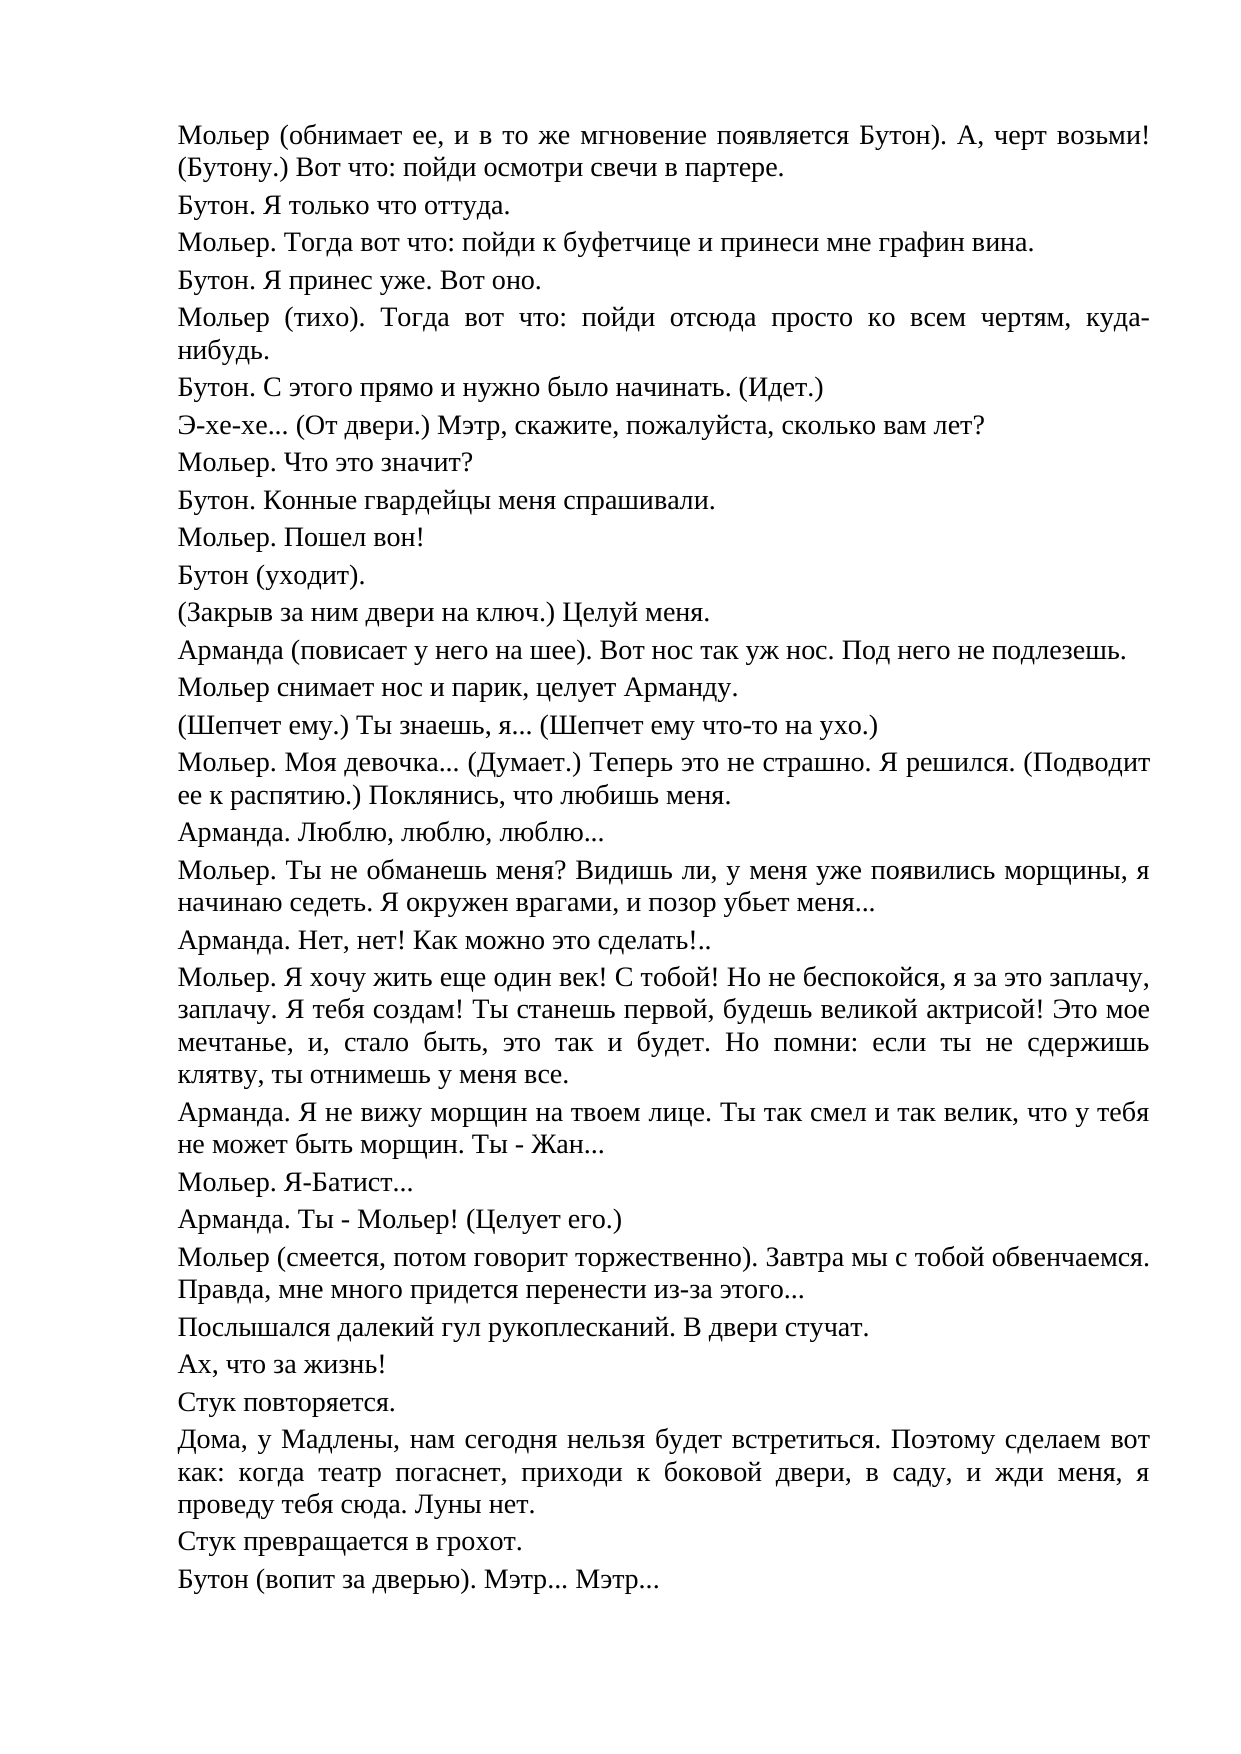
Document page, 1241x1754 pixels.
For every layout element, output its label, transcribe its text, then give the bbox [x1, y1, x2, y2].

text Мольер. Что это значит? [177, 445, 1152, 478]
text Ах, что за жизнь! [177, 1347, 1152, 1379]
text Мольер. Ты не обманешь меня? Видишь ли, у меня уже появились морщины, я начинаю седеть. Я окружен врагами, и позор убьет меня... [177, 853, 1152, 918]
text Мольер (тихо). Тогда вот что: пойди отсюда просто ко всем чертям, куда-нибудь. [177, 301, 1152, 365]
text Арманда. Я не вижу морщин на твоем лице. Ты так смел и так велик, что у тебя не может быть морщин. Ты - Жан... [177, 1095, 1152, 1160]
text Мольер (обнимает ее, и в то же мгновение появляется Бутон). А, черт возьми! (Бутону.) Вот что: пойди осмотри свечи в партере. [177, 118, 1152, 183]
text Мольер. Я хочу жить еще один век! С тобой! Но не беспокойся, я за это заплачу, заплачу. Я тебя создам! Ты станешь первой, будешь великой актрисой! Это мое мечтанье, и, стало быть, это так и будет. Но помни: если ты не сдержишь клятву, ты отнимешь у меня все. [177, 960, 1152, 1090]
text Бутон (уходит). [177, 558, 1152, 590]
text Стук превращается в грохот. [177, 1524, 1152, 1557]
text (Закрыв за ним двери на ключ.) Целуй меня. [177, 595, 1152, 628]
text Арманда (повисает у него на шее). Вот нос так уж нос. Под него не подлезешь. [177, 633, 1152, 665]
text Стук повторяется. [177, 1385, 1152, 1417]
text Дома, у Мадлены, нам сегодня нельзя будет встретиться. Поэтому сделаем вот как: когда театр погаснет, приходи к боковой двери, в саду, и жди меня, я проведу тебя сюда. Луны нет. [177, 1422, 1152, 1519]
text Бутон (вопит за дверью). Мэтр... Мэтр... [177, 1562, 1152, 1594]
text Мольер. Я-Батист... [177, 1165, 1152, 1197]
text Бутон. Я только что оттуда. [177, 188, 1152, 220]
text Мольер. Моя девочка... (Думает.) Теперь это не страшно. Я решился. (Подводит ее к распятию.) Поклянись, что любишь меня. [177, 745, 1152, 810]
text Арманда. Ты - Мольер! (Целует его.) [177, 1202, 1152, 1235]
text Арманда. Нет, нет! Как можно это сделать!.. [177, 923, 1152, 955]
text Бутон. Конные гвардейцы меня спрашивали. [177, 483, 1152, 515]
text Мольер снимает нос и парик, целует Арманду. [177, 670, 1152, 703]
text Арманда. Люблю, люблю, люблю... [177, 815, 1152, 848]
text (Шепчет ему.) Ты знаешь, я... (Шепчет ему что-то на ухо.) [177, 708, 1152, 740]
text Бутон. Я принес уже. Вот оно. [177, 263, 1152, 295]
text Мольер. Пошел вон! [177, 520, 1152, 553]
text Э-хе-хе... (От двери.) Мэтр, скажите, пожалуйста, сколько вам лет? [177, 408, 1152, 440]
text Мольер. Тогда вот что: пойди к буфетчице и принеси мне графин вина. [177, 226, 1152, 258]
text Послышался далекий гул рукоплесканий. В двери стучат. [177, 1310, 1152, 1342]
text Мольер (смеется, потом говорит торжественно). Завтра мы с тобой обвенчаемся. Правда, мне много придется перенести из-за этого... [177, 1240, 1152, 1304]
text Бутон. С этого прямо и нужно было начинать. (Идет.) [177, 370, 1152, 403]
